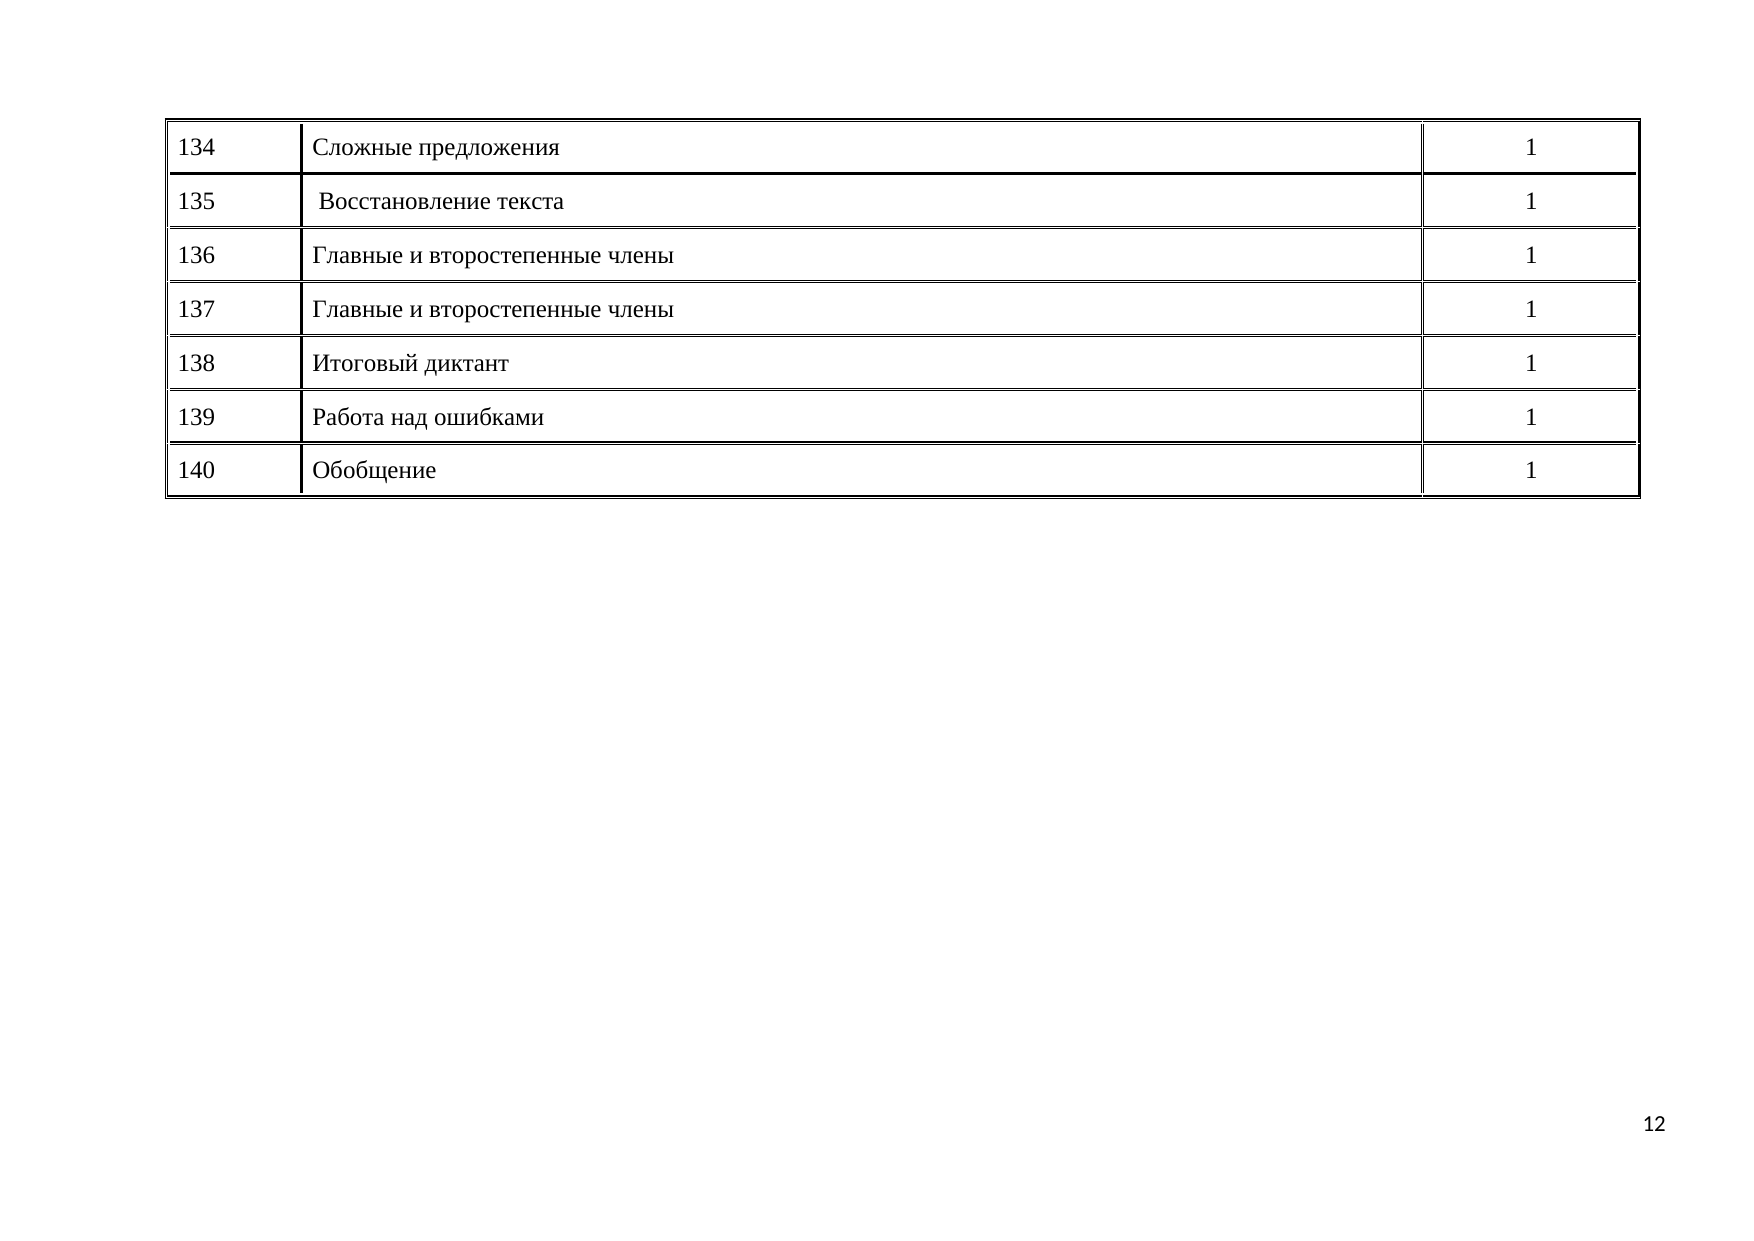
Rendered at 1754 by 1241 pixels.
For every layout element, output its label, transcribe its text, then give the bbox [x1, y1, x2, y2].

table_cell 1 [1424, 388, 1639, 441]
table_cell 134 [168, 122, 301, 172]
table_cell 1 [1423, 122, 1638, 172]
table_cell Обобщение [301, 445, 1422, 495]
table_cell 136 [166, 226, 301, 280]
table_cell 140 [168, 441, 301, 495]
table_cell 1 [1424, 334, 1639, 387]
table_cell 138 [168, 334, 300, 387]
table_cell 1 [1423, 441, 1639, 495]
table_cell Главные и второстепенные члены [303, 229, 1421, 280]
table_cell 1 [1423, 280, 1639, 333]
table_cell 139 [168, 388, 300, 441]
table_cell 137 [166, 280, 301, 333]
table_cell Работа над ошибками [303, 391, 1421, 441]
table_cell Восстановление текста [303, 175, 1421, 226]
table_cell Сложные предложения [301, 122, 1422, 172]
table_cell 1 [1424, 172, 1638, 226]
table_cell Главные и второстепенные члены [303, 283, 1421, 333]
table_cell Итоговый диктант [303, 337, 1421, 387]
table_cell 135 [168, 172, 300, 226]
table_cell 1 [1423, 226, 1639, 280]
